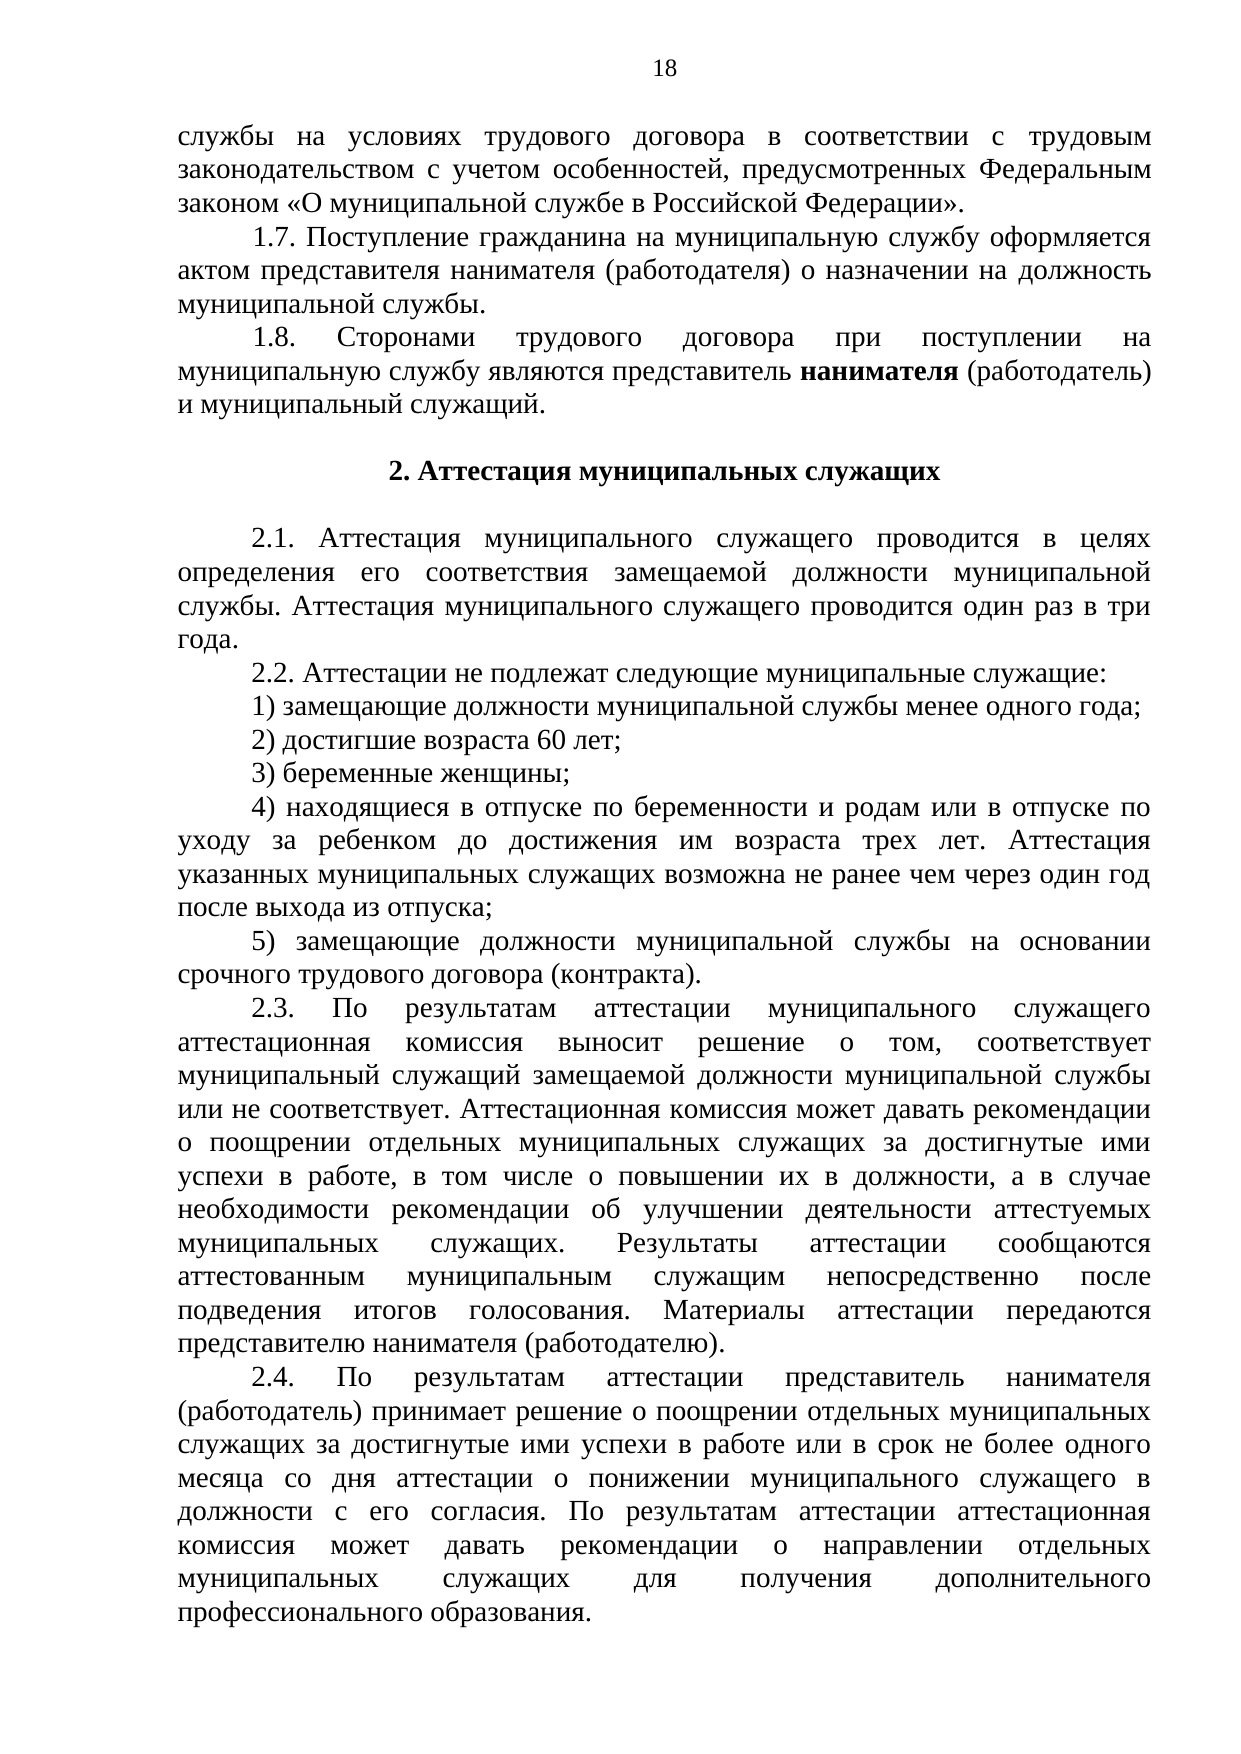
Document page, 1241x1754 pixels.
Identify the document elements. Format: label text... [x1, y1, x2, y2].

text 2.1. Аттестация муниципального служащего проводится в целях определения его соответствия замещаемой должности муниципальной службы. Аттестация муниципального служащего проводится один раз в три года. [177, 521, 1152, 655]
text 2. Аттестация муниципальных служащих [177, 453, 1152, 487]
text 4) находящиеся в отпуске по беременности и родам или в отпуске по уходу за ребенком до достижения им возраста трех лет. Аттестация указанных муниципальных служащих возможна не ранее чем через один год после выхода из отпуска; [177, 789, 1152, 923]
text 1.7. Поступление гражданина на муниципальную службу оформляется актом представителя нанимателя (работодателя) о назначении на должность муниципальной службы. [177, 219, 1152, 319]
text 2.4. По результатам аттестации представитель нанимателя (работодатель) принимает решение о поощрении отдельных муниципальных служащих за достигнутые ими успехи в работе или в срок не более одного месяца со дня аттестации о понижении муниципального служащего в должности с его согласия. По результатам аттестации аттестационная комиссия может давать рекомендации о направлении отдельных муниципальных служащих для получения дополнительного профессионального образования. [177, 1359, 1152, 1627]
text 2.2. Аттестации не подлежат следующие муниципальные служащие: [177, 655, 1152, 688]
text 3) беременные женщины; [177, 755, 1152, 789]
text 5) замещающие должности муниципальной службы на основании срочного трудового договора (контракта). [177, 923, 1152, 990]
text 1) замещающие должности муниципальной службы менее одного года; [177, 688, 1152, 722]
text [177, 118, 1152, 219]
text 2) достигшие возраста 60 лет; [177, 722, 1152, 755]
text 1.8. Сторонами трудового договора при поступлении на муниципальную службу являются представитель нанимателя (работодатель) и муниципальный служащий. [177, 319, 1152, 420]
text 2.3. По результатам аттестации муниципального служащего аттестационная комиссия выносит решение о том, соответствует муниципальный служащий замещаемой должности муниципальной службы или не соответствует. Аттестационная комиссия может давать рекомендации о поощрении отдельных муниципальных служащих за достигнутые ими успехи в работе, в том числе о повышении их в должности, а в случае необходимости рекомендации об улучшении деятельности аттестуемых муниципальных служащих. Результаты аттестации сообщаются аттестованным муниципальным служащим непосредственно после подведения итогов голосования. Материалы аттестации передаются представителю нанимателя (работодателю). [177, 990, 1152, 1359]
